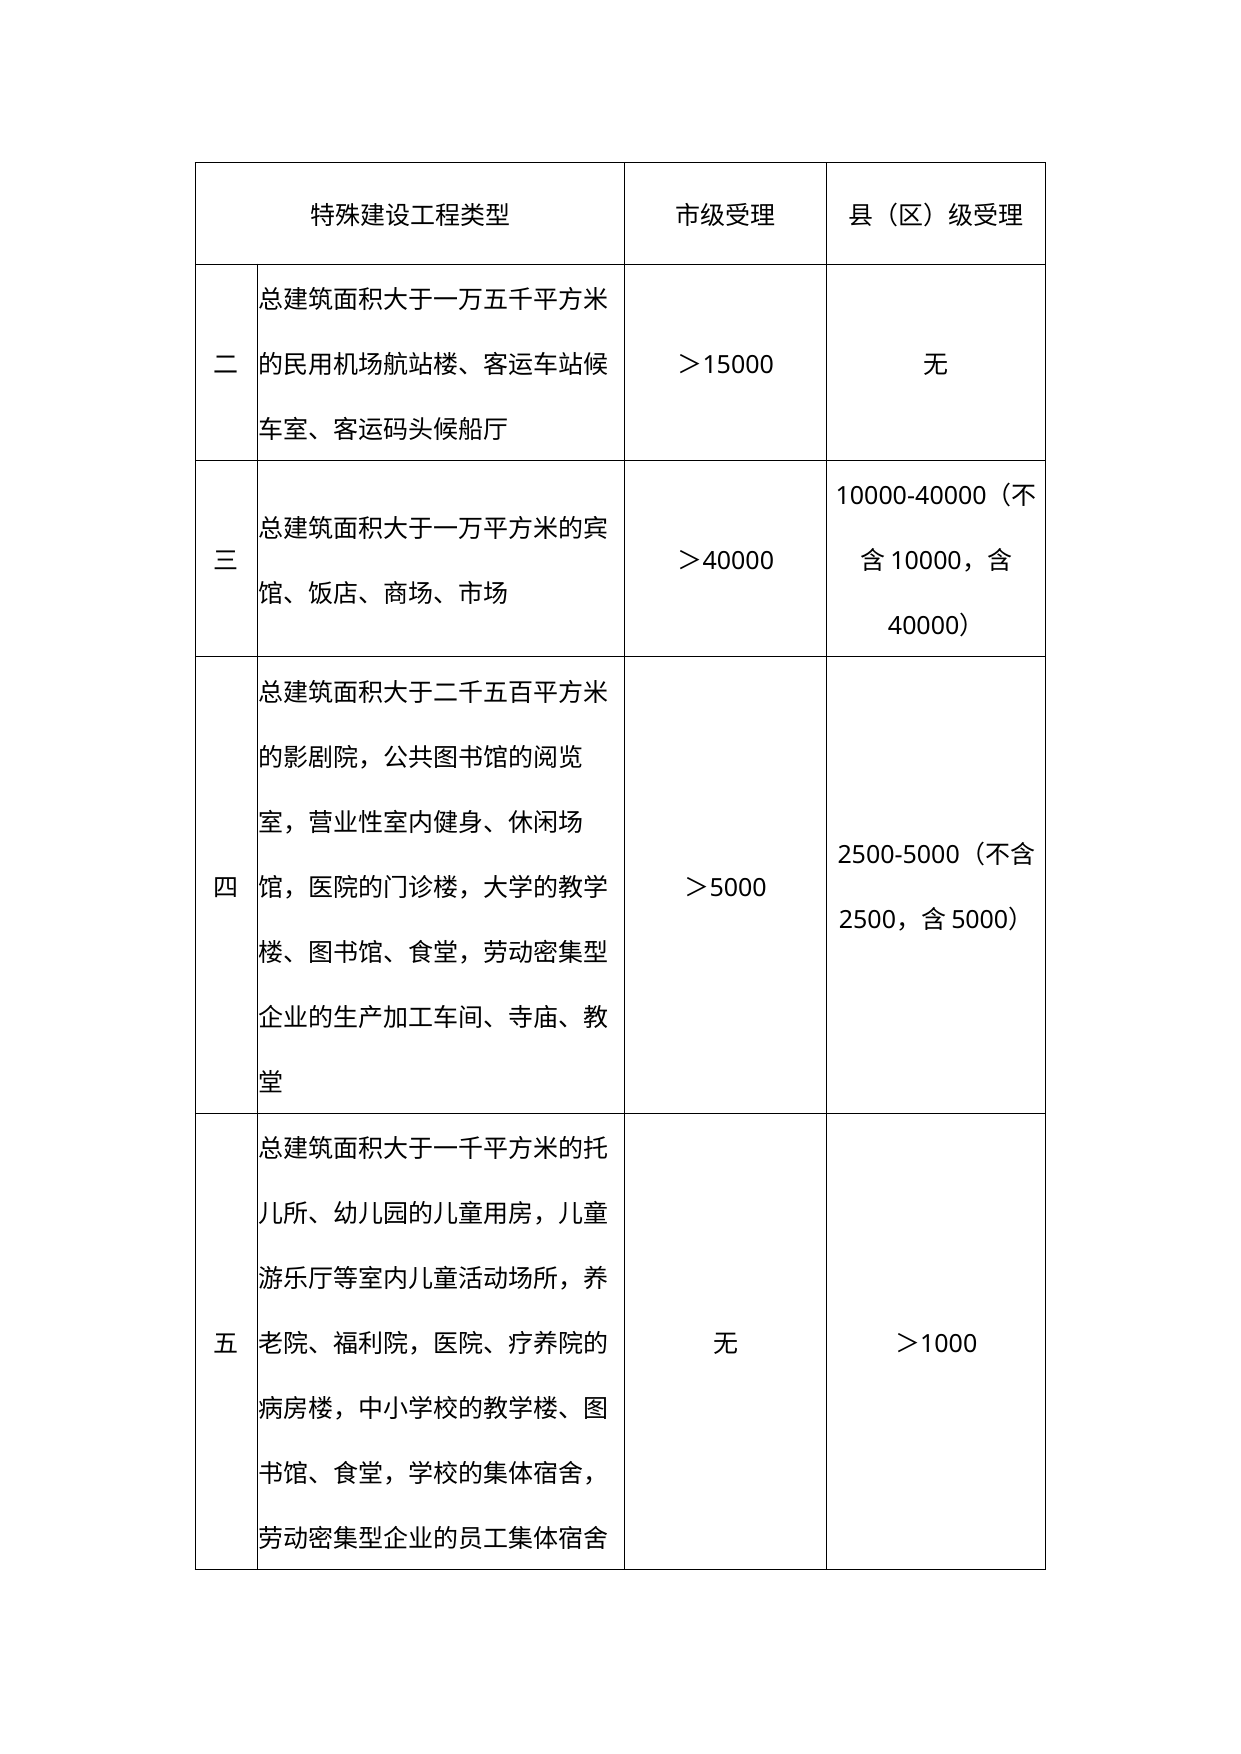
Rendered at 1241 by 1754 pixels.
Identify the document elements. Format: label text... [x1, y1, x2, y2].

table_header 市级受理 [625, 163, 826, 263]
table_cell 2500-5000（不含2500，含5000） [827, 657, 1045, 1113]
table_cell 总建筑面积大于二千五百平方米的影剧院，公共图书馆的阅览室，营业性室内健身、休闲场馆，医院的门诊楼，大学的教学楼、图书馆、食堂，劳动密集型企业的生产加工车间、寺庙、教堂 [258, 657, 624, 1113]
table_cell 总建筑面积大于一万平方米的宾馆、饭店、商场、市场 [258, 461, 624, 656]
table_cell 总建筑面积大于一千平方米的托儿所、幼儿园的儿童用房，儿童游乐厅等室内儿童活动场所，养老院、福利院，医院、疗养院的病房楼，中小学校的教学楼、图书馆、食堂，学校的集体宿舍，劳动密集型企业的员工集体宿舍 [258, 1114, 624, 1569]
table_cell 总建筑面积大于一万五千平方米的民用机场航站楼、客运车站候车室、客运码头候船厅 [258, 265, 624, 460]
table_cell ＞1000 [827, 1114, 1045, 1569]
table_cell ＞40000 [625, 461, 826, 656]
table_cell 无 [827, 265, 1045, 460]
table_cell 10000-40000（不含10000，含40000） [827, 461, 1045, 656]
table_header 特殊建设工程类型 [196, 163, 624, 263]
table_header 县（区）级受理 [827, 163, 1045, 263]
table_cell 二 [196, 265, 257, 460]
table_cell ＞15000 [625, 265, 826, 460]
table_cell 无 [625, 1114, 826, 1569]
table_cell 三 [196, 461, 257, 656]
table_cell 四 [196, 657, 257, 1113]
table_cell 五 [196, 1114, 257, 1569]
table_cell ＞5000 [625, 657, 826, 1113]
